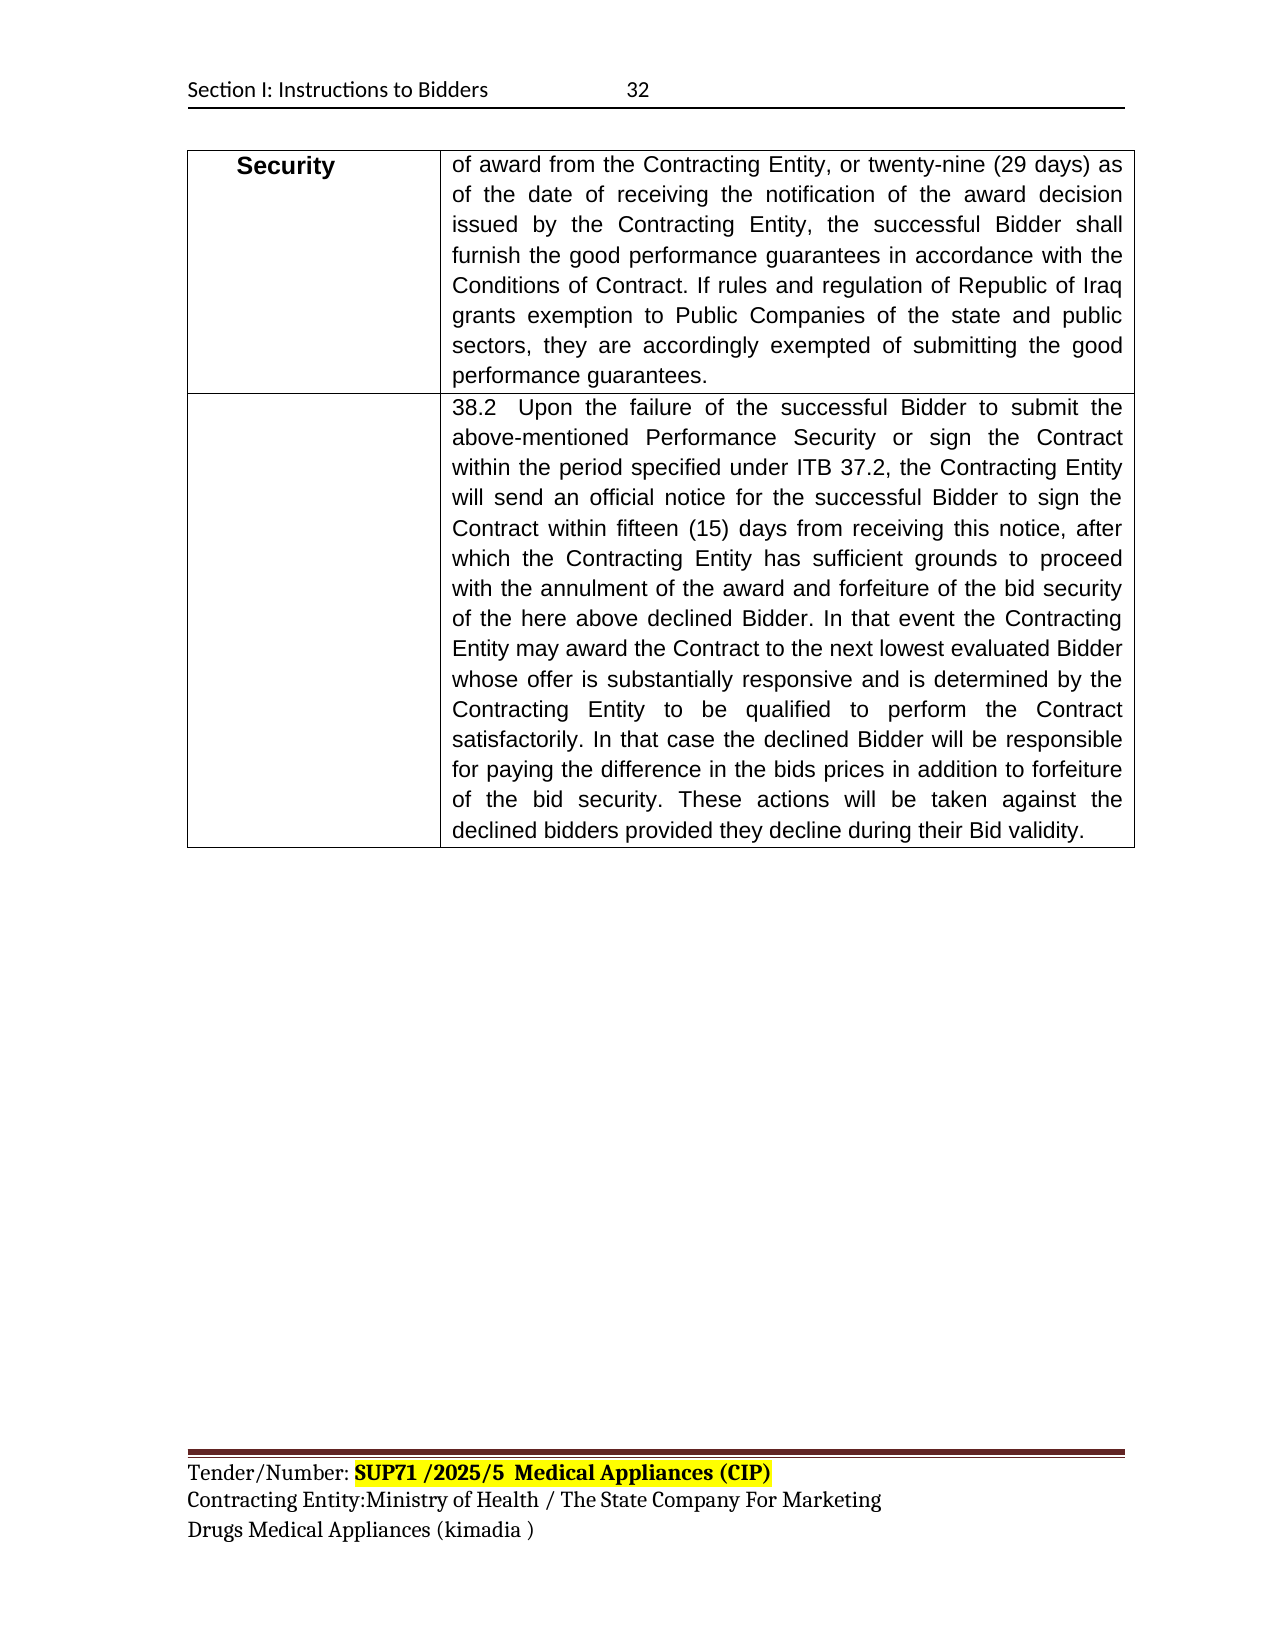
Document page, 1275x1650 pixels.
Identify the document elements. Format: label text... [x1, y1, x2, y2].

table_cell [188, 394, 440, 847]
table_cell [188, 151, 440, 393]
table_cell 38.2 Upon the failure of the successful Bidder to submit the above-mentioned Performance Security or sign the Contract within the period specified under ITB 37.2, the Contracting Entity will send an official notice for the successful Bidder to sign the Contract within fifteen (15) days from receiving this notice, after which the Contracting Entity has sufficient grounds to proceed with the annulment of the award and forfeiture of the bid security of the here above declined Bidder. In that event the Contracting Entity may award the Contract to the next lowest evaluated Bidder whose offer is substantially responsive and is determined by the Contracting Entity to be qualified to perform the Contract satisfactorily. In that case the declined Bidder will be responsible for paying the difference in the bids prices in addition to forfeiture of the bid security. These actions will be taken against the declined bidders provided they decline during their Bid validity. [441, 394, 1134, 847]
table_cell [441, 151, 1134, 393]
